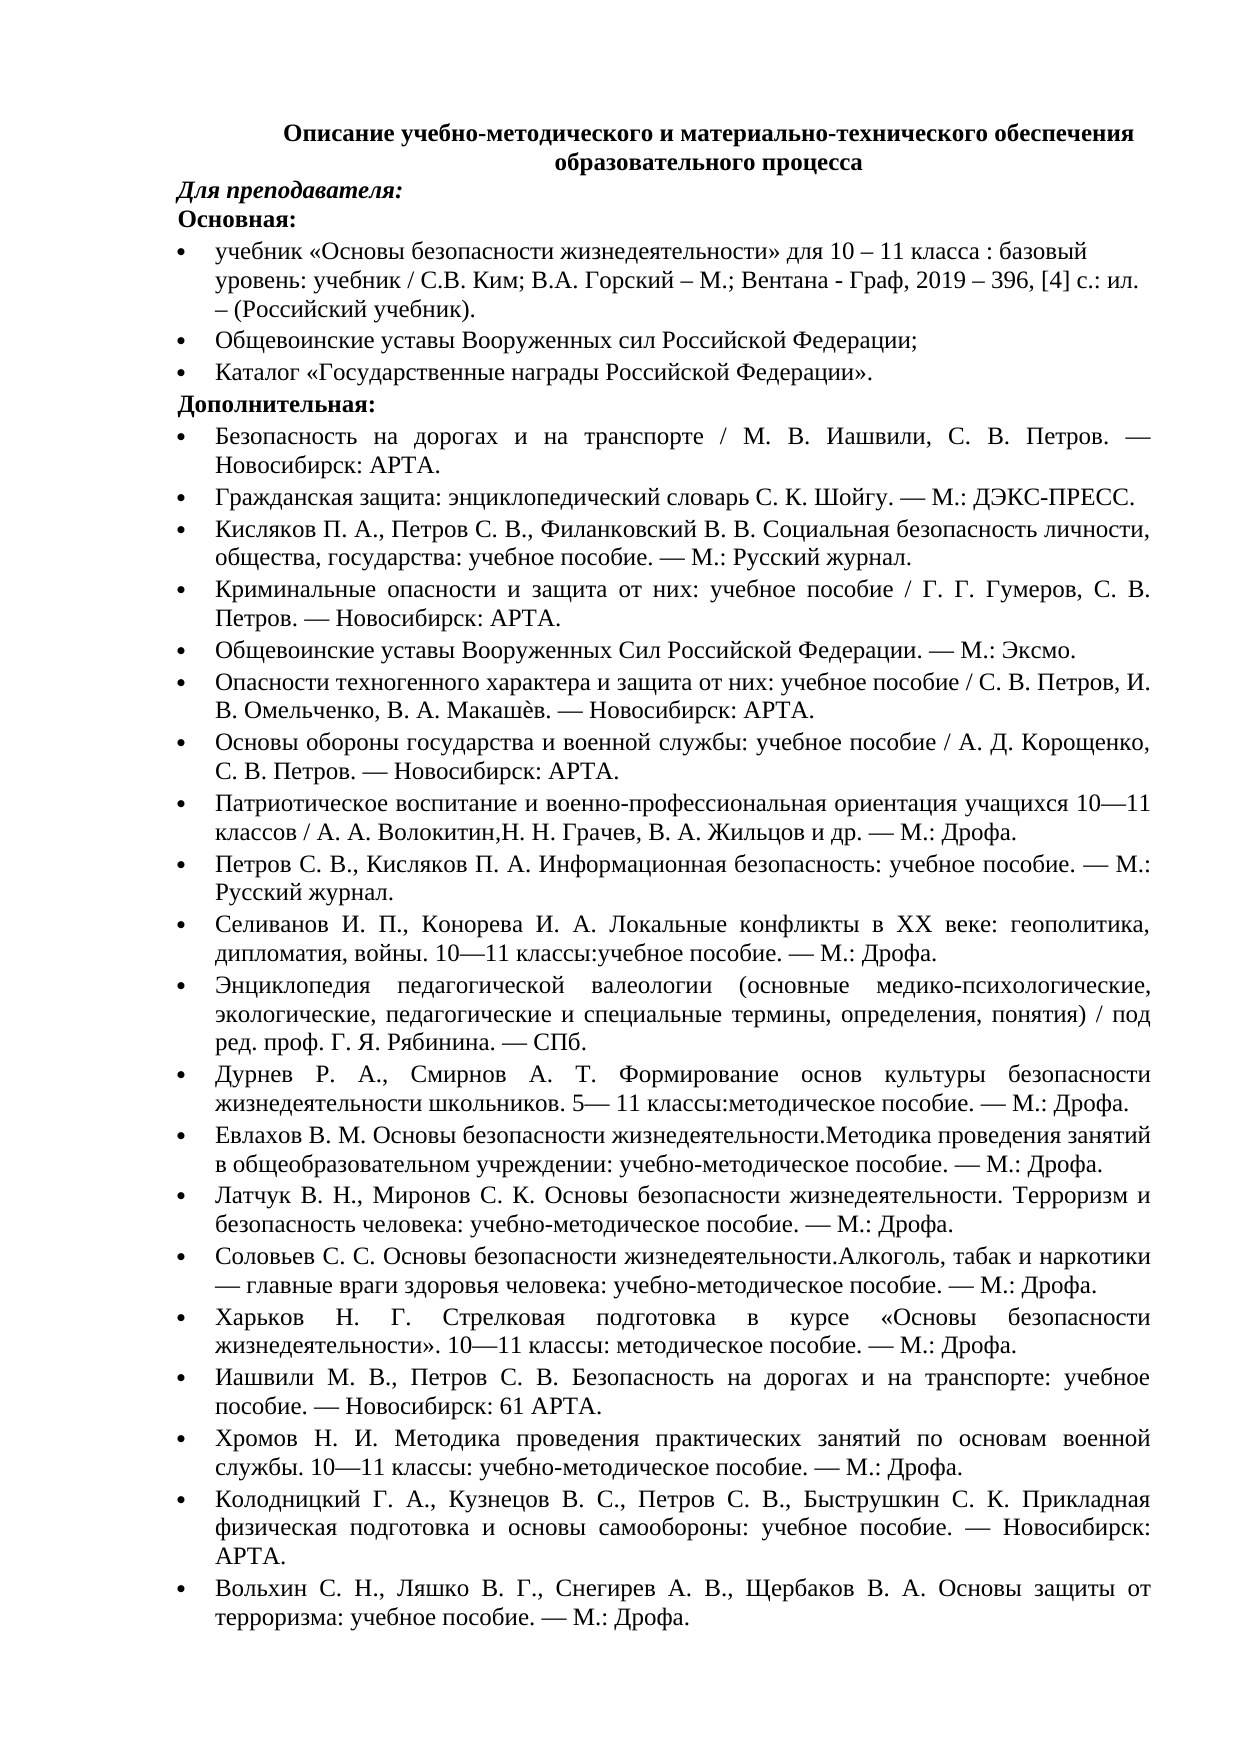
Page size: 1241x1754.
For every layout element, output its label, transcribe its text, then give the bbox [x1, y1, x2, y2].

list Харьков Н. Г. Стрелковая подготовка в курсе «Основы безопасности жизнедеятельности». 10—11 классы: методическое пособие. — М.: Дрофа. [177, 1302, 1152, 1359]
list Каталог «Государственные награды Российской Федерации». [177, 357, 1152, 386]
list Хромов Н. И. Методика проведения практических занятий по основам военной службы. 10—11 классы: учебно-методическое пособие. — М.: Дрофа. [177, 1423, 1152, 1481]
list Патриотическое воспитание и военно-профессиональная ориентация учащихся 10—11 классов / А. А. Волокитин,Н. Н. Грачев, В. А. Жильцов и др. — М.: Дрофа. [177, 788, 1152, 846]
list Соловьев С. С. Основы безопасности жизнедеятельности.Алкоголь, табак и наркотики — главные враги здоровья человека: учебно-методическое пособие. — М.: Дрофа. [177, 1241, 1152, 1299]
text Дополнительная: [177, 389, 1152, 418]
list Петров С. В., Кисляков П. А. Информационная безопасность: учебное пособие. — М.: Русский журнал. [177, 849, 1152, 906]
list Иашвили М. В., Петров С. В. Безопасность на дорогах и на транспорте: учебное пособие. — Новосибирск: 61 АРТА. [177, 1362, 1152, 1420]
list Общевоинские уставы Вооруженных Сил Российской Федерации. — М.: Эксмо. [177, 635, 1152, 664]
text Для преподавателя: [177, 176, 1152, 204]
list Вольхин С. Н., Ляшко В. Г., Снегирев А. В., Щербаков В. А. Основы защиты от терроризма: учебное пособие. — М.: Дрофа. [177, 1573, 1152, 1631]
list Кисляков П. А., Петров С. В., Филанковский В. В. Социальная безопасность личности, общества, государства: учебное пособие. — М.: Русский журнал. [177, 514, 1152, 571]
list Основы обороны государства и военной службы: учебное пособие / А. Д. Корощенко, С. В. Петров. — Новосибирск: АРТА. [177, 727, 1152, 785]
list Дурнев Р. А., Смирнов А. Т. Формирование основ культуры безопасности жизнедеятельности школьников. 5— 11 классы:методическое пособие. — М.: Дрофа. [177, 1059, 1152, 1117]
list Безопасность на дорогах и на транспорте / М. В. Иашвили, С. В. Петров. — Новосибирск: АРТА. [177, 421, 1152, 479]
list Латчук В. Н., Миронов С. К. Основы безопасности жизнедеятельности. Терроризм и безопасность человека: учебно-методическое пособие. — М.: Дрофа. [177, 1181, 1152, 1238]
list учебник «Основы безопасности жизнедеятельности» для 10 – 11 класса : базовый уровень: учебник / С.В. Ким; В.А. Горский – М.; Вентана - Граф, 2019 – 396, [4] c.: ил. – (Российский учебник). [177, 236, 1152, 322]
list Селиванов И. П., Конорева И. А. Локальные конфликты в XX веке: геополитика, дипломатия, войны. 10—11 классы:учебное пособие. — М.: Дрофа. [177, 909, 1152, 967]
list Общевоинские уставы Вооруженных сил Российской Федерации; [177, 326, 1152, 354]
list Криминальные опасности и защита от них: учебное пособие / Г. Г. Гумеров, С. В. Петров. — Новосибирск: АРТА. [177, 574, 1152, 632]
text Основная: [177, 204, 1152, 233]
list Энциклопедия педагогической валеологии (основные медико-психологические, экологические, педагогические и специальные термины, определения, понятия) / под ред. проф. Г. Я. Рябинина. — СПб. [177, 970, 1152, 1056]
list Евлахов В. М. Основы безопасности жизнедеятельности.Методика проведения занятий в общеобразовательном учреждении: учебно-методическое пособие. — М.: Дрофа. [177, 1120, 1152, 1177]
list Колодницкий Г. А., Кузнецов В. С., Петров С. В., Быструшкин С. К. Прикладная физическая подготовка и основы самообороны: учебное пособие. — Новосибирск: АРТА. [177, 1484, 1152, 1570]
text Описание учебно-методического и материально-технического обеспечения образовательного процесса [266, 118, 1152, 176]
list Опасности техногенного характера и защита от них: учебное пособие / С. В. Петров, И. В. Омельченко, В. А. Макашѐв. — Новосибирск: АРТА. [177, 667, 1152, 724]
list Гражданская защита: энциклопедический словарь С. К. Шойгу. — М.: ДЭКС-ПРЕСС. [177, 482, 1152, 511]
